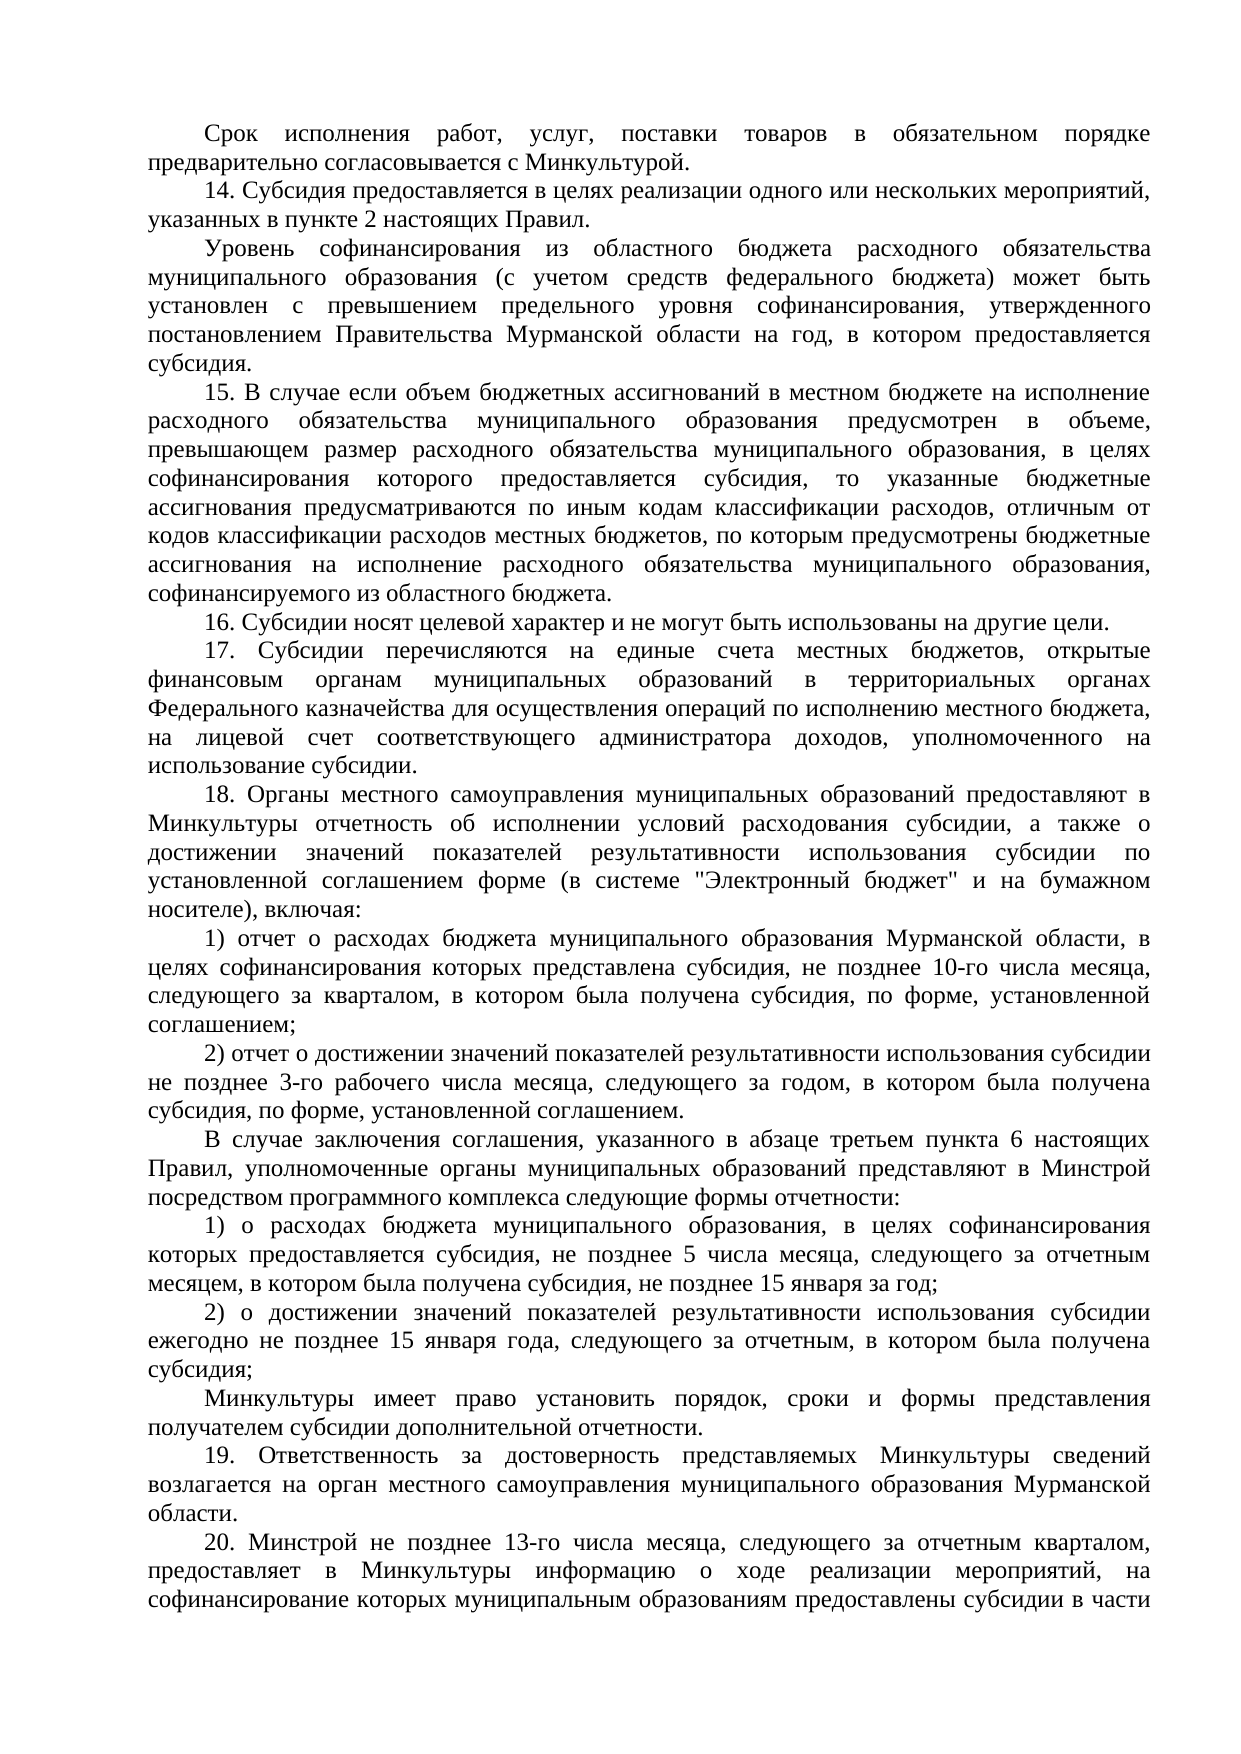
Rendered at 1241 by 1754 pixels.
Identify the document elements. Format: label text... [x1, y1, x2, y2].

text 19. Ответственность за достоверность представляемых Минкультуры сведений возлагается на орган местного самоуправления муниципального образования Мурманской области. [148, 1441, 1152, 1527]
text В случае заключения соглашения, указанного в абзаце третьем пункта 6 настоящих Правил, уполномоченные органы муниципальных образований представляют в Минстрой посредством программного комплекса следующие формы отчетности: [148, 1124, 1152, 1211]
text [148, 1527, 1152, 1613]
text 18. Органы местного самоуправления муниципальных образований предоставляют в Минкультуры отчетность об исполнении условий расходования субсидии, а также о достижении значений показателей результативности использования субсидии по установленной соглашением форме (в системе "Электронный бюджет" и на бумажном носителе), включая: [148, 779, 1152, 923]
text 14. Субсидия предоставляется в целях реализации одного или нескольких мероприятий, указанных в пункте 2 настоящих Правил. [148, 176, 1152, 233]
text Уровень софинансирования из областного бюджета расходного обязательства муниципального образования (с учетом средств федерального бюджета) может быть установлен с превышением предельного уровня софинансирования, утвержденного постановлением Правительства Мурманской области на год, в котором предоставляется субсидия. [148, 233, 1152, 377]
text 1) отчет о расходах бюджета муниципального образования Мурманской области, в целях софинансирования которых представлена субсидия, не позднее 10-го числа месяца, следующего за кварталом, в котором была получена субсидия, по форме, установленной соглашением; [148, 923, 1152, 1038]
text 2) о достижении значений показателей результативности использования субсидии ежегодно не позднее 15 января года, следующего за отчетным, в котором была получена субсидия; [148, 1297, 1152, 1383]
text 15. В случае если объем бюджетных ассигнований в местном бюджете на исполнение расходного обязательства муниципального образования предусмотрен в объеме, превышающем размер расходного обязательства муниципального образования, в целях софинансирования которого предоставляется субсидия, то указанные бюджетные ассигнования предусматриваются по иным кодам классификации расходов, отличным от кодов классификации расходов местных бюджетов, по которым предусмотрены бюджетные ассигнования на исполнение расходного обязательства муниципального образования, софинансируемого из областного бюджета. [148, 377, 1152, 607]
text 1) о расходах бюджета муниципального образования, в целях софинансирования которых предоставляется субсидия, не позднее 5 числа месяца, следующего за отчетным месяцем, в котором была получена субсидия, не позднее 15 января за год; [148, 1211, 1152, 1297]
text Минкультуры имеет право установить порядок, сроки и формы представления получателем субсидии дополнительной отчетности. [148, 1383, 1152, 1441]
text 16. Субсидии носят целевой характер и не могут быть использованы на другие цели. [148, 607, 1152, 636]
text Срок исполнения работ, услуг, поставки товаров в обязательном порядке предварительно согласовывается с Минкультурой. [148, 118, 1152, 176]
text 2) отчет о достижении значений показателей результативности использования субсидии не позднее 3-го рабочего числа месяца, следующего за годом, в котором была получена субсидия, по форме, установленной соглашением. [148, 1038, 1152, 1124]
text 17. Субсидии перечисляются на единые счета местных бюджетов, открытые финансовым органам муниципальных образований в территориальных органах Федерального казначейства для осуществления операций по исполнению местного бюджета, на лицевой счет соответствующего администратора доходов, уполномоченного на использование субсидии. [148, 636, 1152, 779]
